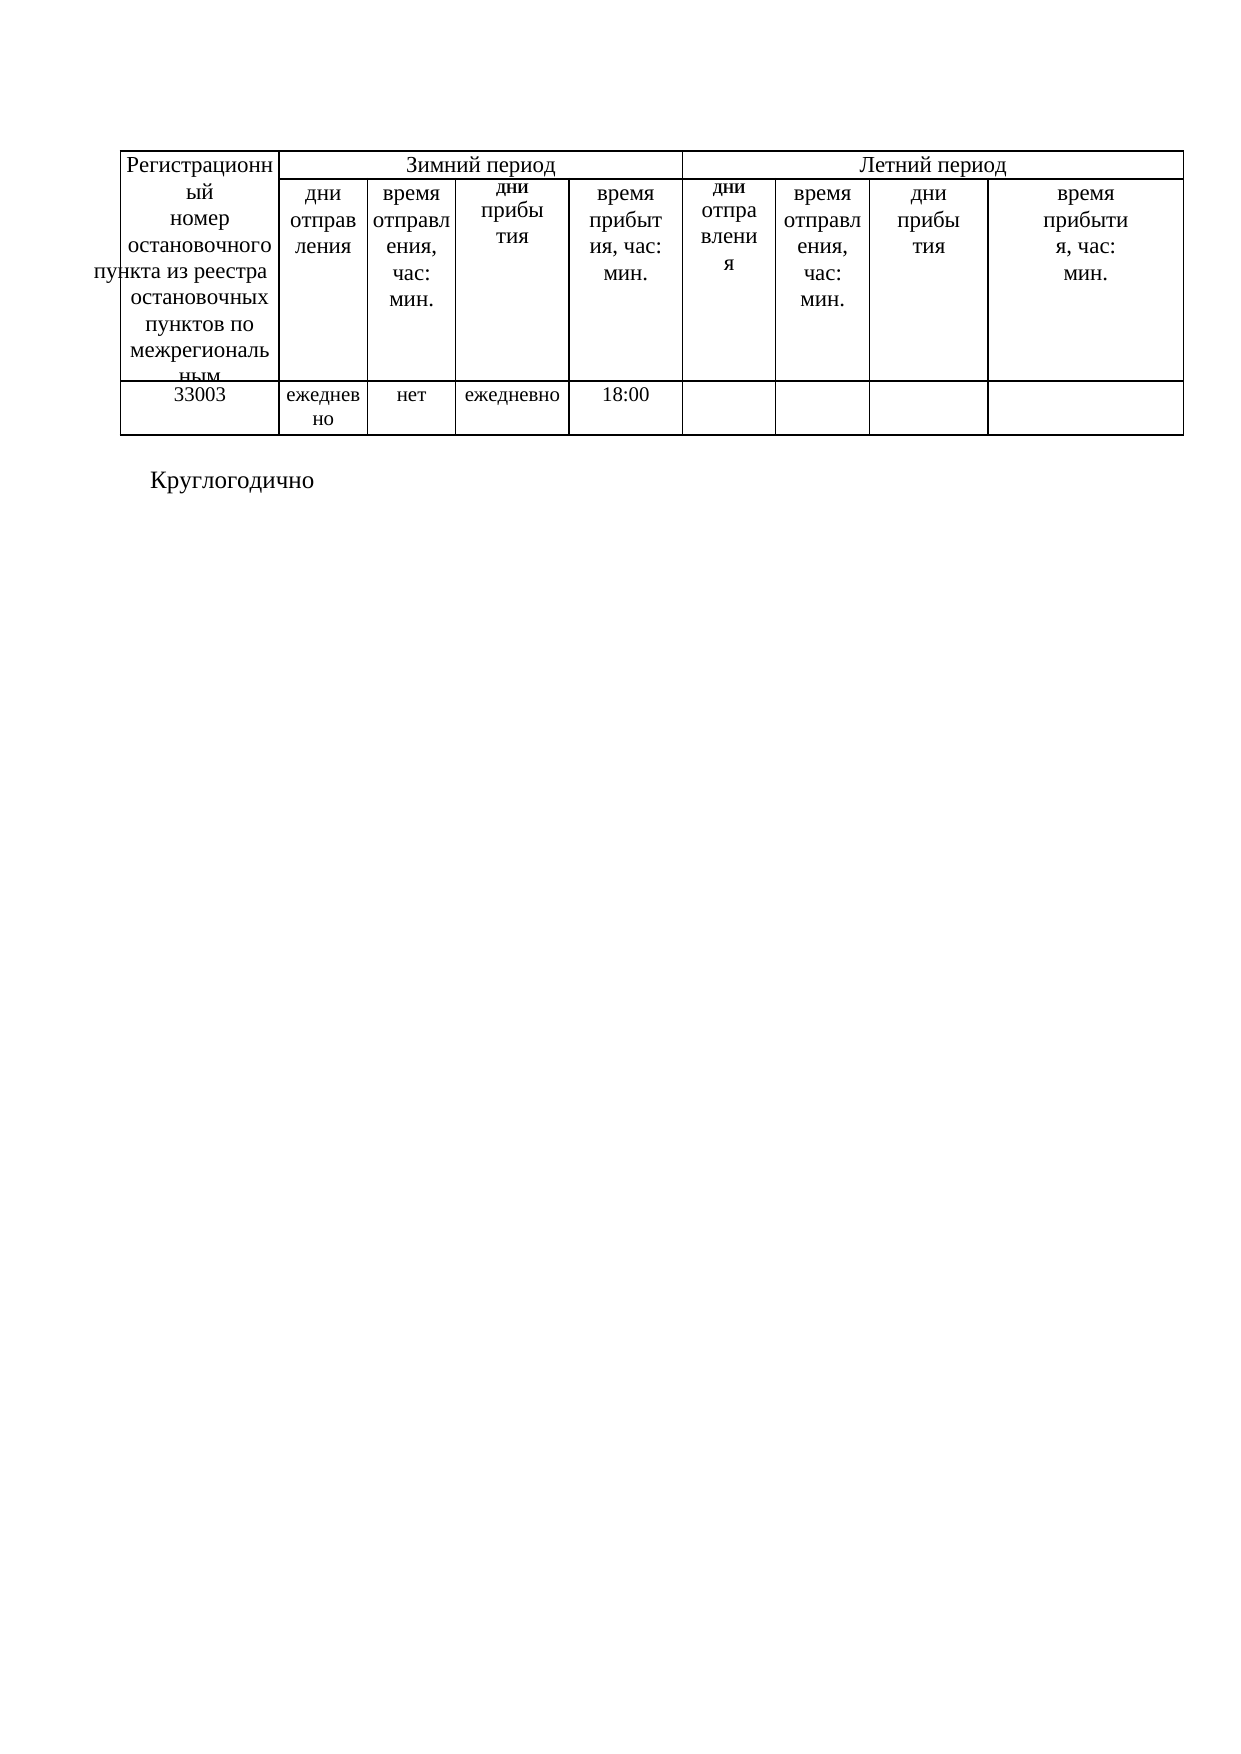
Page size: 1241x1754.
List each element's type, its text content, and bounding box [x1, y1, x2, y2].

table_cell ДНИ прибы тия [456, 180, 568, 380]
table_cell ежедневно [280, 382, 367, 434]
table_cell [683, 382, 775, 434]
table_cell [776, 382, 869, 434]
table_header Зимний период [280, 152, 682, 178]
table_cell [870, 382, 987, 434]
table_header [121, 152, 278, 380]
table_cell дни отправ ления [280, 180, 367, 380]
table_cell 33003 [121, 382, 278, 434]
table_header Летний период [683, 152, 1183, 178]
table_cell нет [368, 382, 455, 434]
table_cell время прибыт ия, час: мин. [570, 180, 682, 380]
table_cell дни прибы тия [870, 180, 987, 380]
table_cell ежедневно [456, 382, 568, 434]
table_cell ДНИ отпра влени я [683, 180, 775, 380]
table_cell время отправл ения, час: мин. [776, 180, 869, 380]
table_cell 18:00 [570, 382, 682, 434]
text Круглогодично [150, 465, 1090, 493]
table_cell время отправл ения, час: мин. [368, 180, 455, 380]
table_cell [989, 382, 1183, 434]
table_cell время прибыти я, час: мин. [989, 180, 1183, 380]
